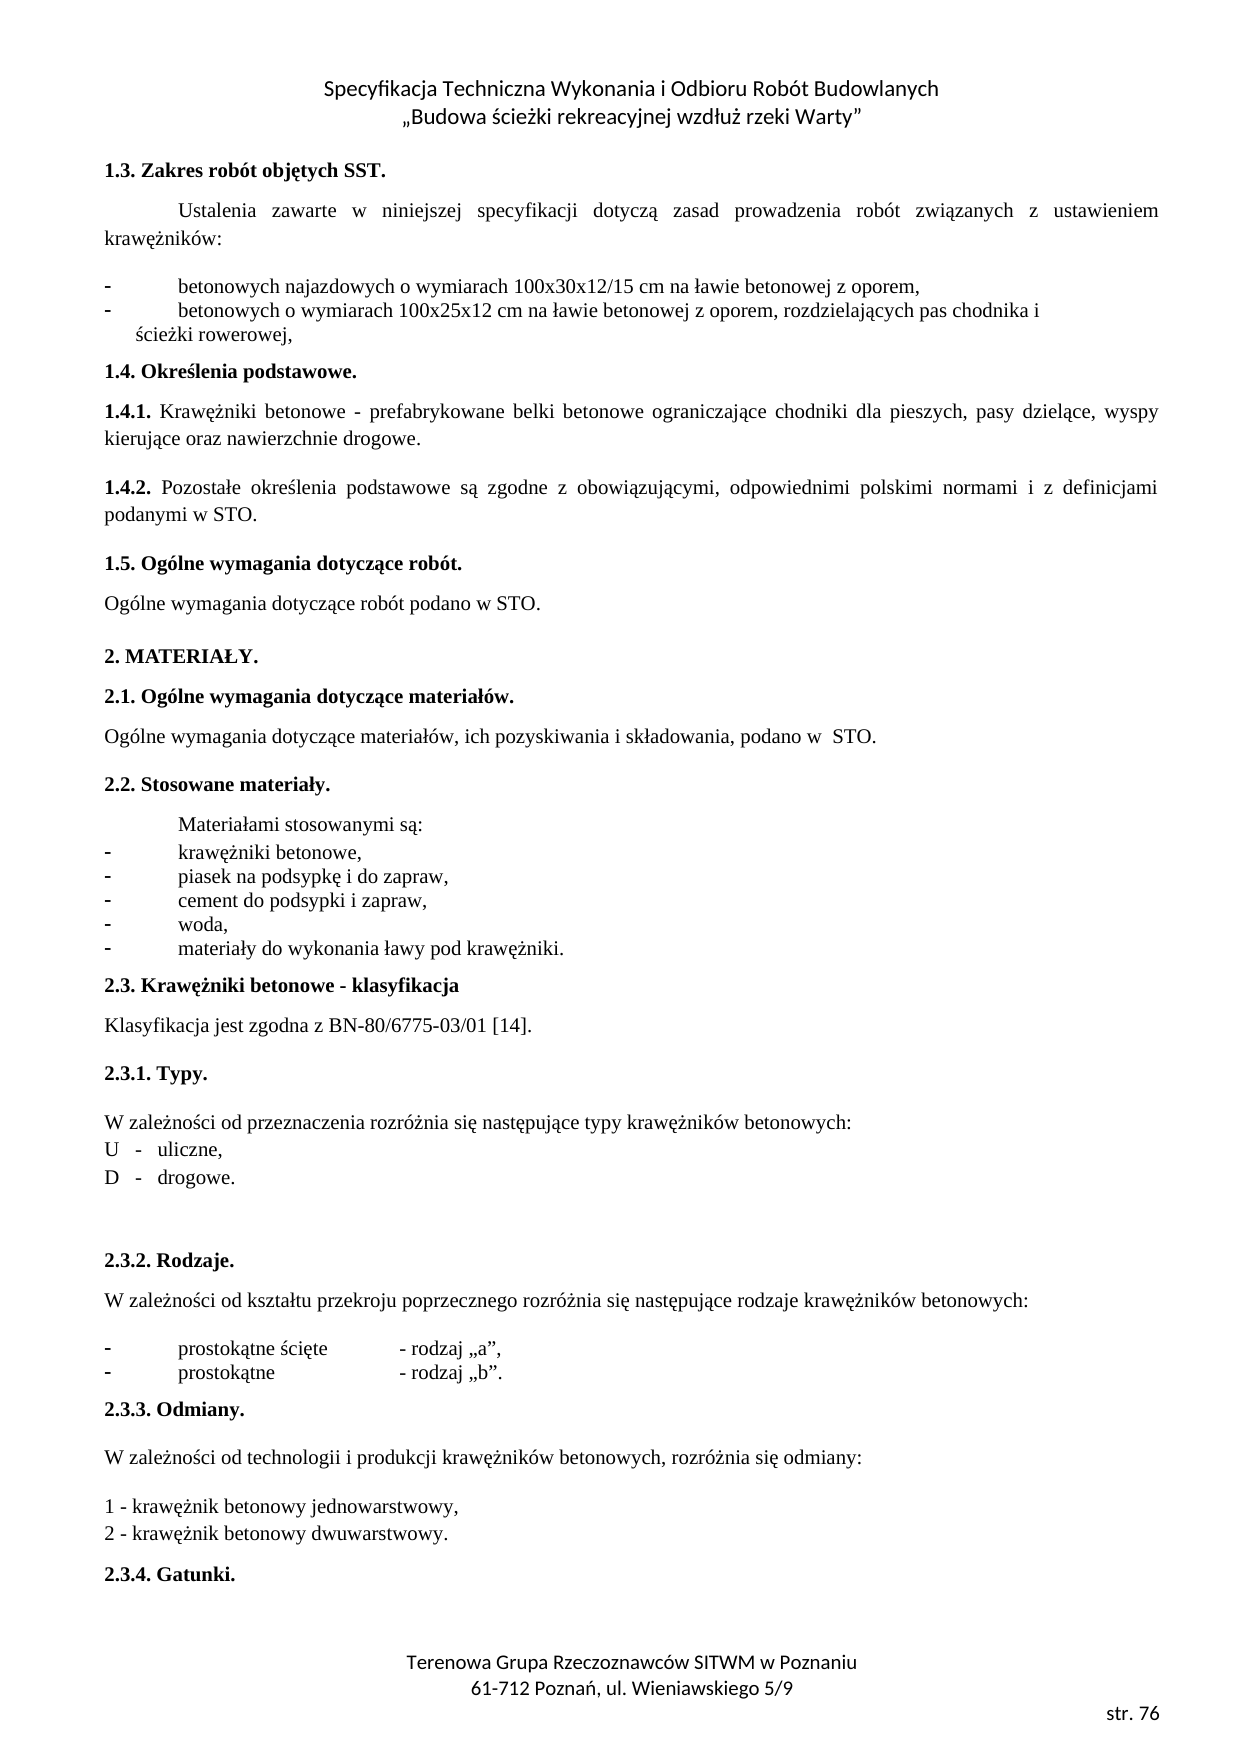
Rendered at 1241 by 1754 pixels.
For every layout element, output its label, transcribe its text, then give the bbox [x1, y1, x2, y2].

text 1.4. Określenia podstawowe. [104, 359, 1160, 383]
text 1.3. Zakres robót objętych SST. [104, 158, 1160, 182]
text Ustalenia zawarte w niniejszej specyfikacji dotyczą zasad prowadzenia robót związanych z ustawieniem krawężników: [104, 198, 1160, 249]
list prostokątne ścięte - rodzaj „a”, [104, 1336, 1160, 1360]
text 2 - krawężnik betonowy dwuwarstwowy. [104, 1521, 1160, 1545]
text 1.4.1. Krawężniki betonowe - prefabrykowane belki betonowe ograniczające chodniki dla pieszych, pasy dzielące, wyspy kierujące oraz nawierzchnie drogowe. [104, 399, 1160, 450]
text 1.4.2. Pozostałe określenia podstawowe są zgodne z obowiązującymi, odpowiednimi polskimi normami i z definicjami podanymi w STO. [104, 475, 1160, 526]
text Materiałami stosowanymi są: [104, 812, 1160, 836]
text Ogólne wymagania dotyczące robót podano w STO. [104, 591, 1160, 615]
list krawężniki betonowe, [104, 840, 1160, 864]
text 2.2. Stosowane materiały. [104, 772, 1160, 796]
text 2.3.3. Odmiany. [104, 1397, 1160, 1421]
text W zależności od przeznaczenia rozróżnia się następujące typy krawężników betonowych: [104, 1110, 1160, 1134]
list materiały do wykonania ławy pod krawężniki. [104, 936, 1160, 960]
text 2.3.4. Gatunki. [104, 1561, 1160, 1586]
text 1 - krawężnik betonowy jednowarstwowy, [104, 1494, 1160, 1518]
text Klasyfikacja jest zgodna z BN-80/6775-03/01 [14]. [104, 1013, 1160, 1037]
text U - uliczne, [104, 1137, 1160, 1161]
list woda, [104, 912, 1160, 936]
text 2.3.1. Typy. [104, 1061, 1160, 1085]
list betonowych najazdowych o wymiarach 100x30x12/15 cm na ławie betonowej z oporem, [104, 274, 1160, 298]
text ścieżki rowerowej, [104, 322, 1160, 346]
list betonowych o wymiarach 100x25x12 cm na ławie betonowej z oporem, rozdzielających pas chodnika i [104, 298, 1160, 322]
text 2.1. Ogólne wymagania dotyczące materiałów. [104, 684, 1160, 708]
text W zależności od technologii i produkcji krawężników betonowych, rozróżnia się odmiany: [104, 1445, 1160, 1469]
text Ogólne wymagania dotyczące materiałów, ich pozyskiwania i składowania, podano w STO. [104, 724, 1160, 748]
text 2.3.2. Rodzaje. [104, 1248, 1160, 1272]
list prostokątne - rodzaj „b”. [104, 1360, 1160, 1384]
text 1.5. Ogólne wymagania dotyczące robót. [104, 551, 1160, 575]
list cement do podsypki i zapraw, [104, 888, 1160, 912]
text 2. MATERIAŁY. [104, 643, 1160, 668]
text 2.3. Krawężniki betonowe - klasyfikacja [104, 973, 1160, 997]
text W zależności od kształtu przekroju poprzecznego rozróżnia się następujące rodzaje krawężników betonowych: [104, 1288, 1160, 1312]
list piasek na podsypkę i do zapraw, [104, 864, 1160, 888]
text D - drogowe. [104, 1165, 1160, 1189]
